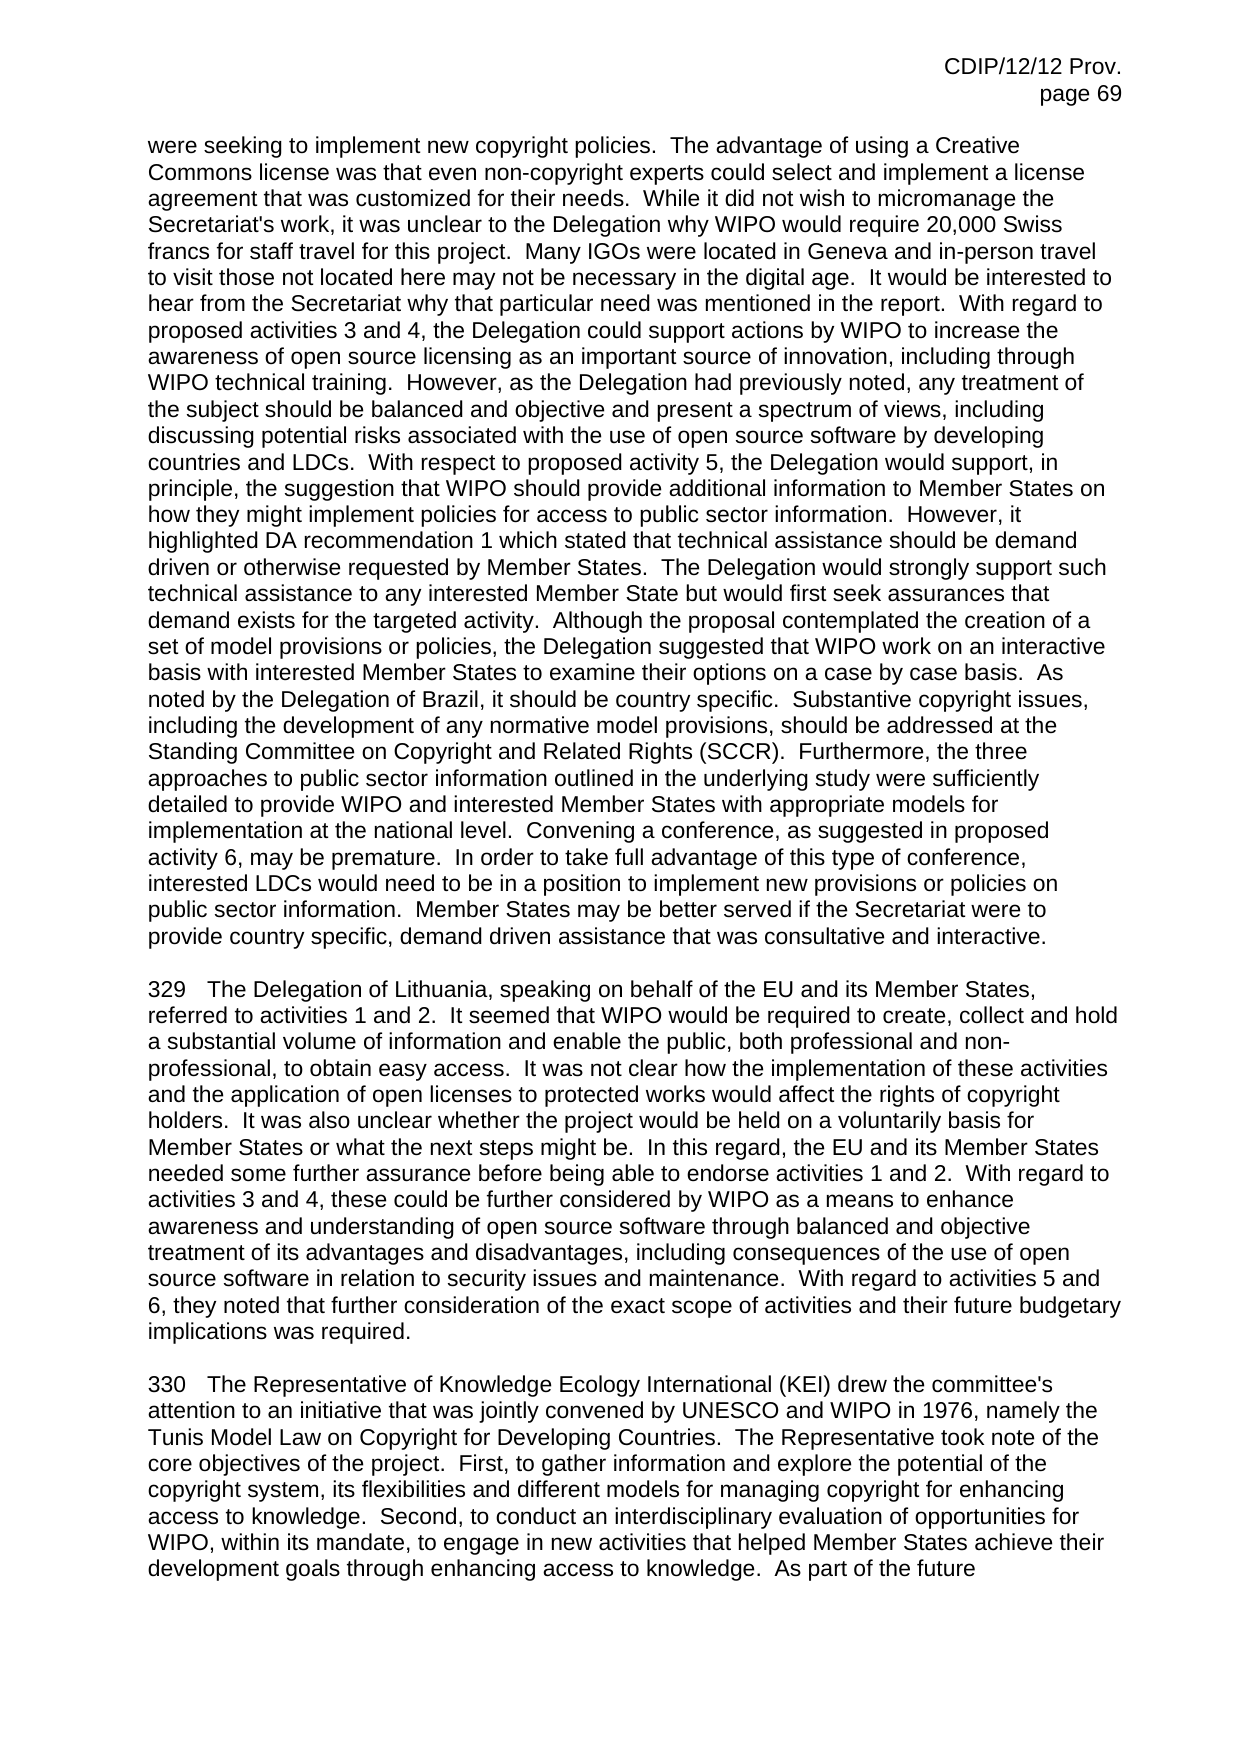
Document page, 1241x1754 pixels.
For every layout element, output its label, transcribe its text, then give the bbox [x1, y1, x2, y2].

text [148, 1371, 1122, 1582]
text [148, 132, 1122, 949]
text The Delegation of Lithuania, speaking on behalf of the EU and its Member States, referred to activities 1 and 2. It seemed that WIPO would be required to create, collect and hold a substantial volume of information and enable the public, both professional and non-professional, to obtain easy access. It was not clear how the implementation of these activities and the application of open licenses to protected works would affect the rights of copyright holders. It was also unclear whether the project would be held on a voluntarily basis for Member States or what the next steps might be. In this regard, the EU and its Member States needed some further assurance before being able to endorse activities 1 and 2. With regard to activities 3 and 4, these could be further considered by WIPO as a means to enhance awareness and understanding of open source software through balanced and objective treatment of its advantages and disadvantages, including consequences of the use of open source software in relation to security issues and maintenance. With regard to activities 5 and 6, they noted that further consideration of the exact scope of activities and their future budgetary implications was required. [148, 976, 1122, 1344]
